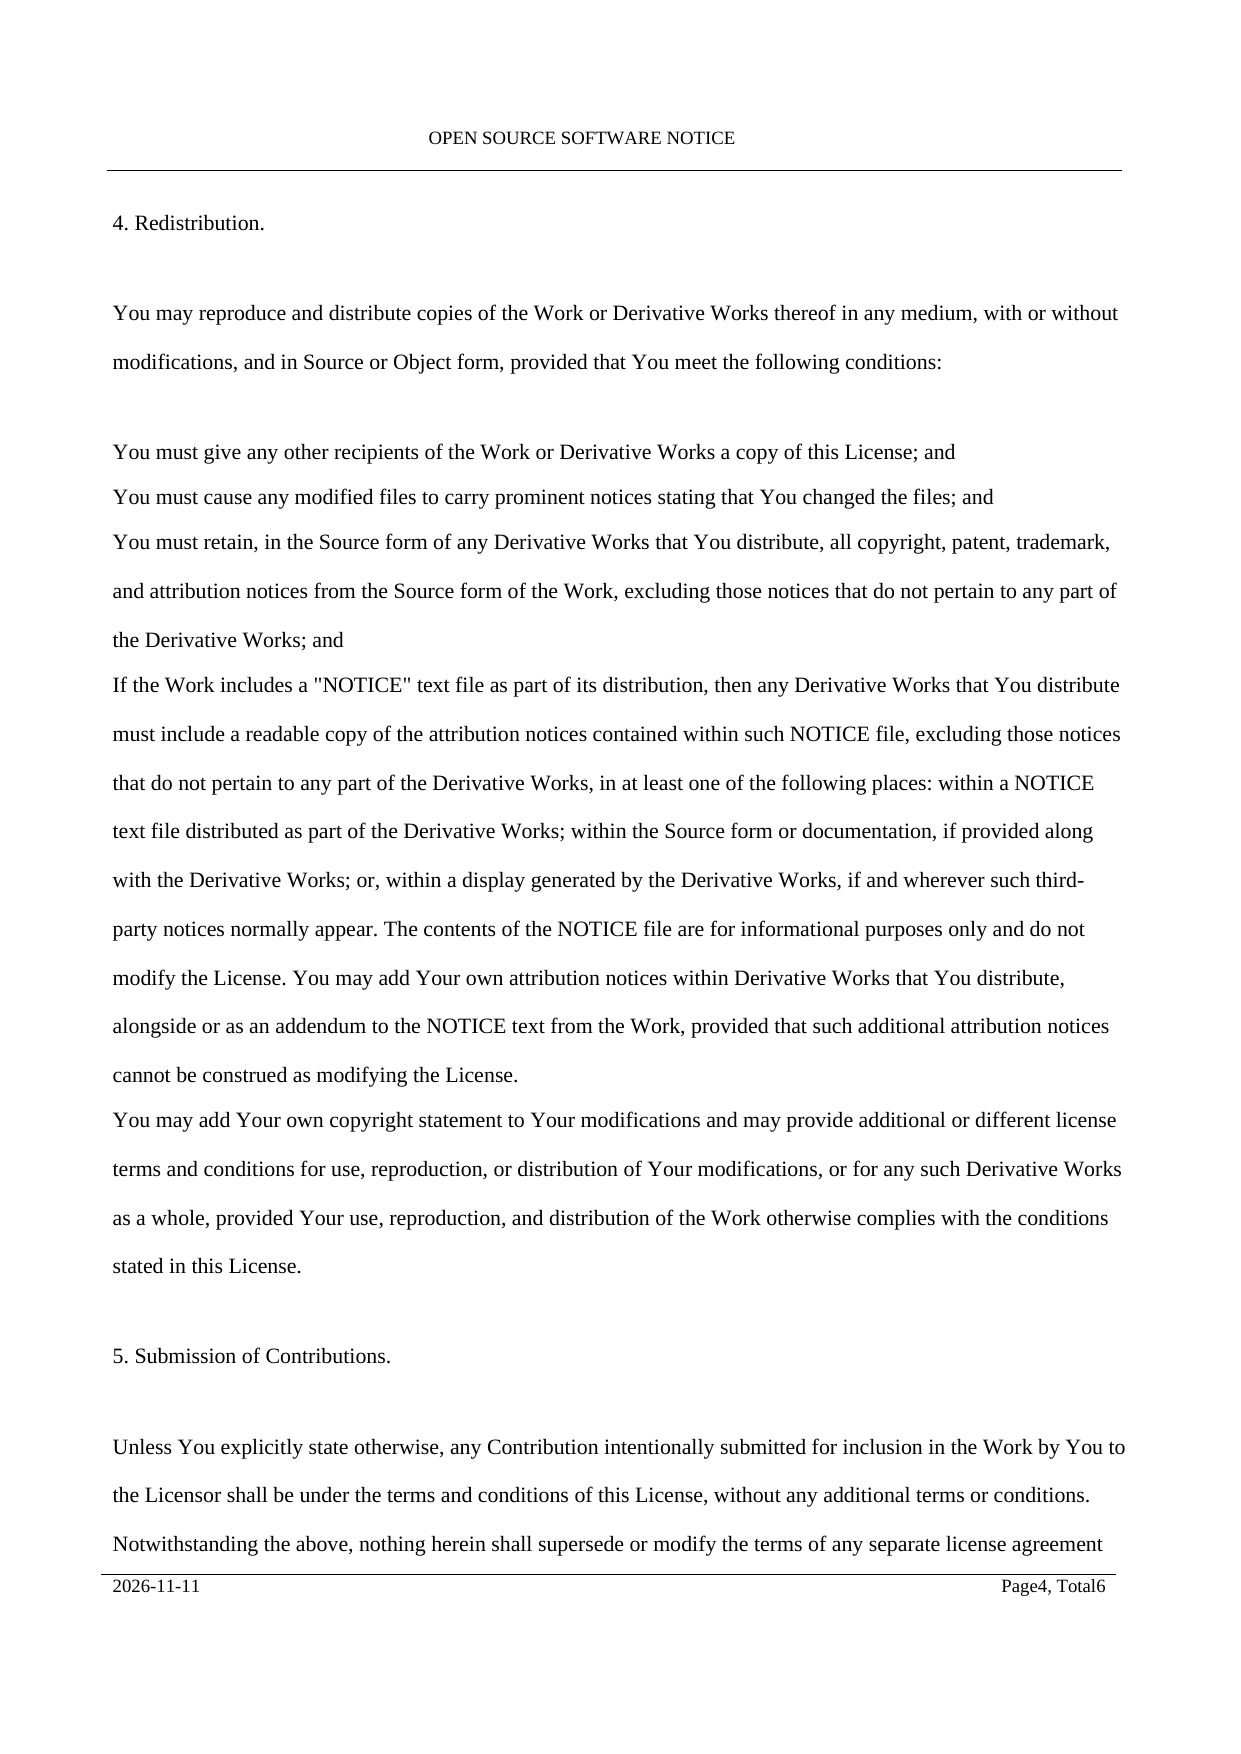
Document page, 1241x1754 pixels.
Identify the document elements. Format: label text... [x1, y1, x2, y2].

text You may reproduce and distribute copies of the Work or Derivative Works thereof in any medium, with or without modifications, and in Source or Object form, provided that You meet the following conditions: [112, 297, 1128, 378]
text You must give any other recipients of the Work or Derivative Works a copy of this License; and [112, 436, 1128, 468]
text If the Work includes a "NOTICE" text file as part of its distribution, then any Derivative Works that You distribute must include a readable copy of the attribution notices contained within such NOTICE file, excluding those notices that do not pertain to any part of the Derivative Works, in at least one of the following places: within a NOTICE text file distributed as part of the Derivative Works; within the Source form or documentation, if provided along with the Derivative Works; or, within a display generated by the Derivative Works, if and wherever such third-party notices normally appear. The contents of the NOTICE file are for informational purposes only and do not modify the License. You may add Your own attribution notices within Derivative Works that You distribute, alongside or as an addendum to the NOTICE text from the Work, provided that such additional attribution notices cannot be construed as modifying the License. [112, 668, 1128, 1091]
text 5. Submission of Contributions. [112, 1340, 1128, 1372]
text 4. Redistribution. [112, 206, 1128, 239]
text You may add Your own copyright statement to Your modifications and may provide additional or different license terms and conditions for use, reproduction, or distribution of Your modifications, or for any such Derivative Works as a whole, provided Your use, reproduction, and distribution of the Work otherwise complies with the conditions stated in this License. [112, 1103, 1128, 1282]
text You must retain, in the Source form of any Derivative Works that You distribute, all copyright, patent, trademark, and attribution notices from the Source form of the Work, excluding those notices that do not pertain to any part of the Derivative Works; and [112, 526, 1128, 656]
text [112, 1430, 1128, 1560]
text You must cause any modified files to carry prominent notices stating that You changed the files; and [112, 481, 1128, 513]
